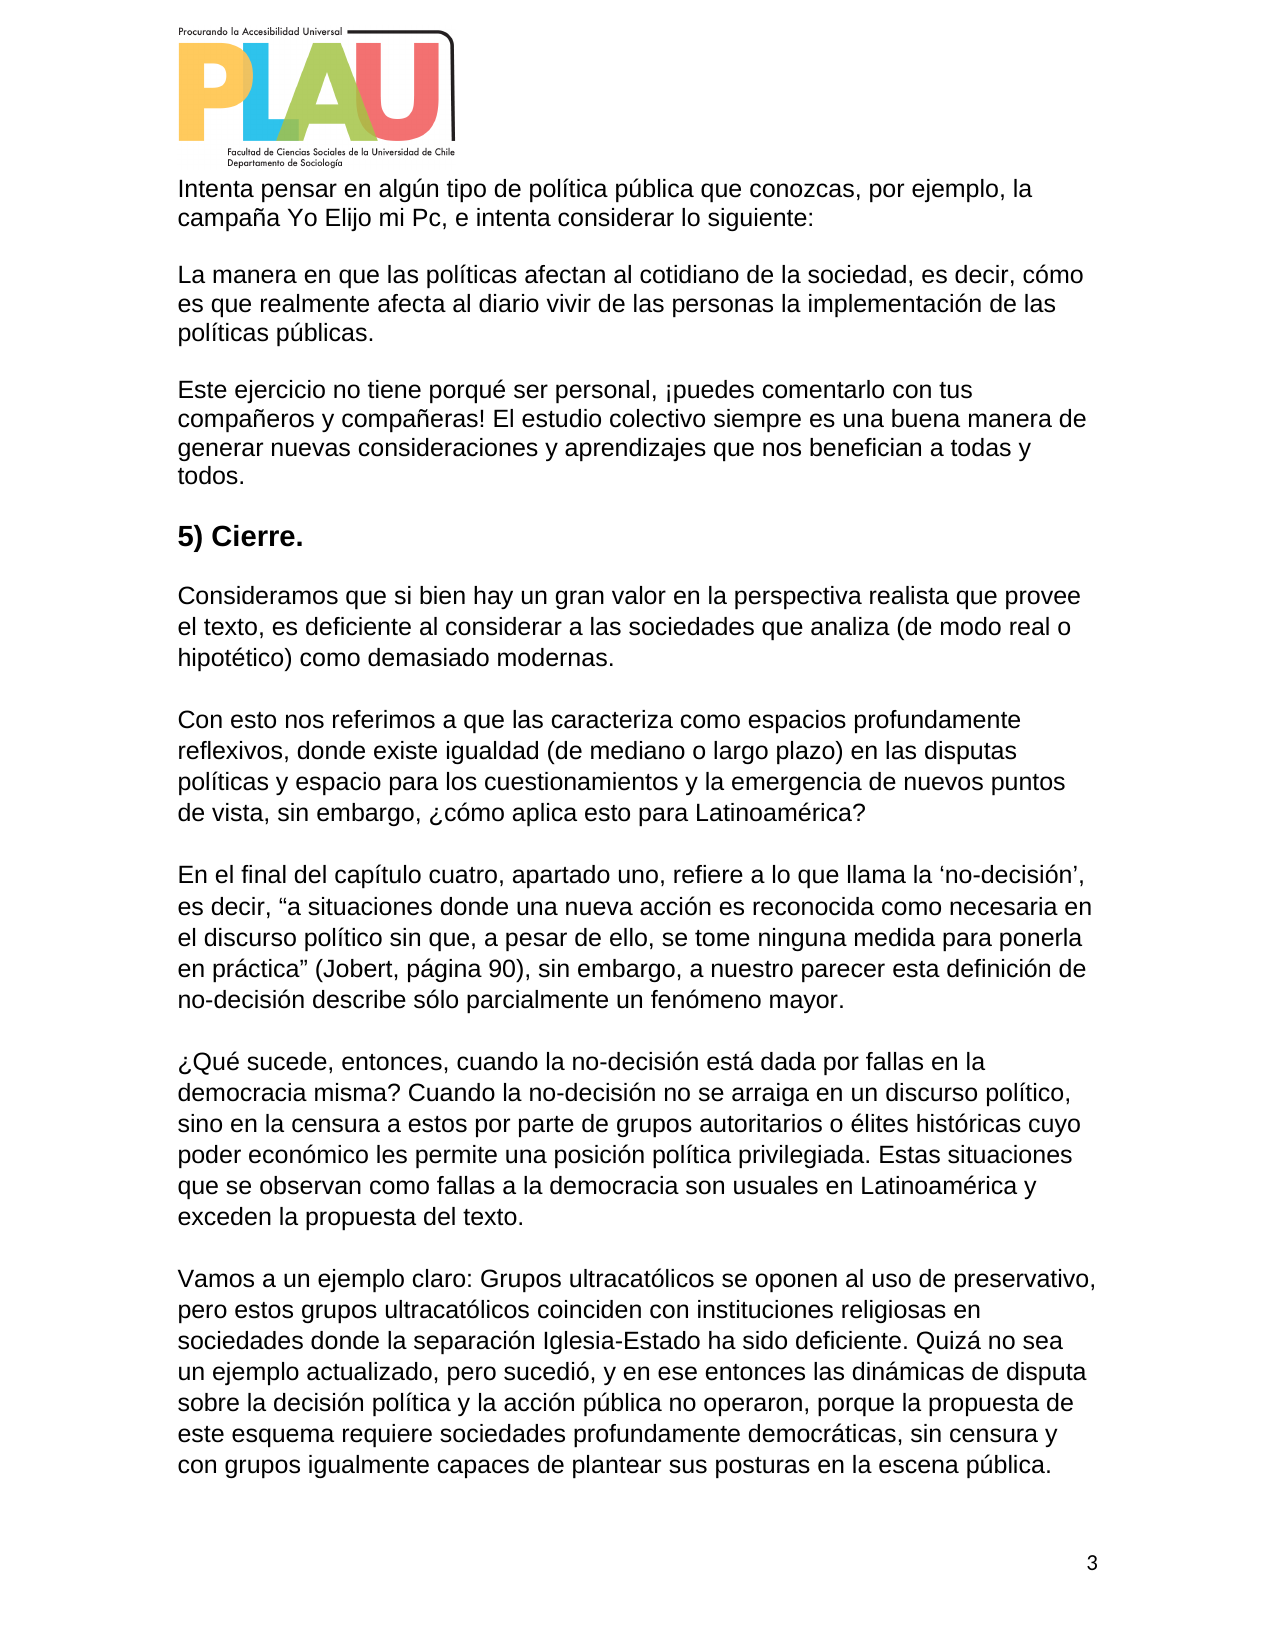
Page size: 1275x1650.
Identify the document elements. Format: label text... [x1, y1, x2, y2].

text Vamos a un ejemplo claro: Grupos ultracatólicos se oponen al uso de preservativo, pero estos grupos ultracatólicos coinciden con instituciones religiosas en sociedades donde la separación Iglesia-Estado ha sido deficiente. Quizá no sea un ejemplo actualizado, pero sucedió, y en ese entonces las dinámicas de disputa sobre la decisión política y la acción pública no operaron, porque la propuesta de este esquema requiere sociedades profundamente democráticas, sin censura y con grupos igualmente capaces de plantear sus posturas en la escena pública. [177, 1264, 1098, 1479]
text Este ejercicio no tiene porqué ser personal, ¡puedes comentarlo con tus compañeros y compañeras! El estudio colectivo siempre es una buena manera de generar nuevas consideraciones y aprendizajes que nos benefician a todas y todos. [177, 375, 1098, 490]
picture [176, 25, 457, 170]
text 5) Cierre. [177, 519, 1098, 552]
text Con esto nos referimos a que las caracteriza como espacios profundamente reflexivos, donde existe igualdad (de mediano o largo plazo) en las disputas políticas y espacio para los cuestionamientos y la emergencia de nuevos puntos de vista, sin embargo, ¿cómo aplica esto para Latinoamérica? [177, 705, 1098, 827]
text Intenta pensar en algún tipo de política pública que conozcas, por ejemplo, la campaña Yo Elijo mi Pc, e intenta considerar lo siguiente: [177, 174, 1098, 231]
text ¿Qué sucede, entonces, cuando la no-decisión está dada por fallas en la democracia misma? Cuando la no-decisión no se arraiga en un discurso político, sino en la censura a estos por parte de grupos autoritarios o élites históricas cuyo poder económico les permite una posición política privilegiada. Estas situaciones que se observan como fallas a la democracia son usuales en Latinoamérica y exceden la propuesta del texto. [177, 1047, 1098, 1231]
text Consideramos que si bien hay un gran valor en la perspectiva realista que provee el texto, es deficiente al considerar a las sociedades que analiza (de modo real o hipotético) como demasiado modernas. [177, 581, 1098, 672]
text En el final del capítulo cuatro, apartado uno, refiere a lo que llama la ‘no-decisión’, es decir, “a situaciones donde una nueva acción es reconocida como necesaria en el discurso político sin que, a pesar de ello, se tome ninguna medida para ponerla en práctica” (Jobert, página 90), sin embargo, a nuestro parecer esta definición de no-decisión describe sólo parcialmente un fenómeno mayor. [177, 860, 1098, 1013]
text La manera en que las políticas afectan al cotidiano de la sociedad, es decir, cómo es que realmente afecta al diario vivir de las personas la implementación de las políticas públicas. [177, 260, 1098, 346]
